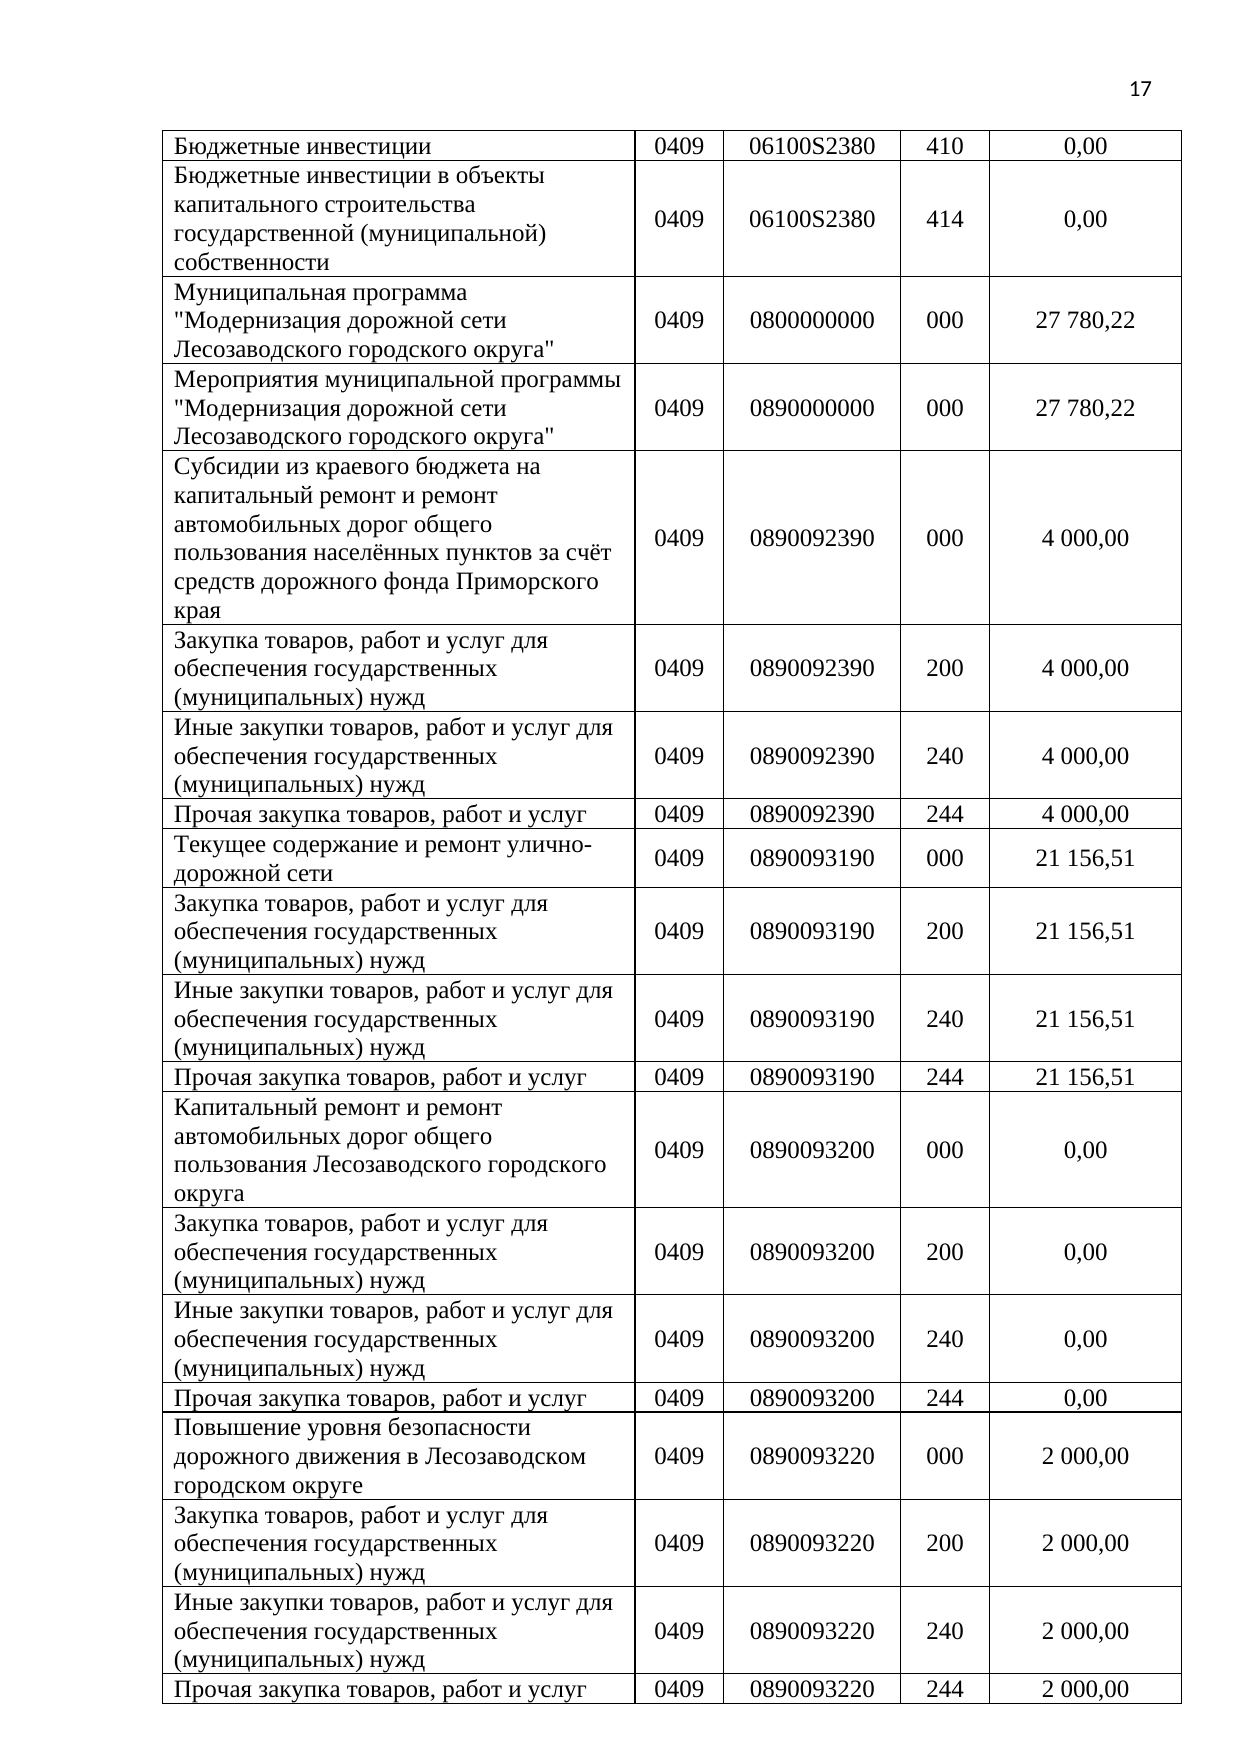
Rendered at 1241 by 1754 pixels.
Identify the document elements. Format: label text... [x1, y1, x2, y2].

table_cell 000 [901, 451, 989, 624]
table_cell 0,00 [990, 1208, 1181, 1294]
table_cell 2 000,00 [990, 1587, 1181, 1673]
table_cell 06100S2380 [724, 131, 900, 159]
table_cell 0409 [636, 1500, 723, 1586]
table_cell 2 000,00 [990, 1674, 1181, 1703]
table_cell Прочая закупка товаров, работ и услуг [163, 1062, 634, 1091]
table_cell Закупка товаров, работ и услуг для обеспечения государственных (муниципальных) нужд [163, 1208, 634, 1294]
table_cell 0409 [636, 1062, 723, 1091]
table_cell 0,00 [990, 131, 1181, 159]
table_cell 0890093220 [724, 1674, 900, 1703]
table_cell 000 [901, 1092, 989, 1207]
table_cell 21 156,51 [990, 888, 1181, 974]
table_cell 000 [901, 829, 989, 887]
table_cell 200 [901, 1500, 989, 1586]
table_cell 0409 [636, 799, 723, 828]
table_cell 0890093220 [724, 1413, 900, 1499]
table_cell 240 [901, 712, 989, 798]
table_cell 0,00 [990, 1383, 1181, 1411]
table_cell 240 [901, 1295, 989, 1382]
table_cell Повышение уровня безопасности дорожного движения в Лесозаводском городском округе [163, 1413, 634, 1499]
table_cell 000 [901, 364, 989, 450]
table_cell 0890092390 [724, 451, 900, 624]
table_cell 0890093190 [724, 829, 900, 887]
table_cell 0409 [636, 712, 723, 798]
table_cell 0890093200 [724, 1383, 900, 1411]
table_cell 244 [901, 799, 989, 828]
table_cell 244 [901, 1062, 989, 1091]
table_cell 4 000,00 [990, 712, 1181, 798]
table_cell 4 000,00 [990, 451, 1181, 624]
table_cell 0409 [636, 1413, 723, 1499]
table_cell 0409 [636, 364, 723, 450]
table_cell 0890093190 [724, 975, 900, 1061]
table_cell 0890092390 [724, 625, 900, 711]
table_cell 0890093200 [724, 1092, 900, 1207]
table_cell 410 [901, 131, 989, 159]
table_cell 0890093200 [724, 1295, 900, 1382]
table_cell 200 [901, 888, 989, 974]
table_cell 244 [901, 1383, 989, 1411]
table_cell 27 780,22 [990, 364, 1181, 450]
table_cell Прочая закупка товаров, работ и услуг [163, 1674, 634, 1703]
table_cell 0890093220 [724, 1500, 900, 1586]
table_cell 0409 [636, 161, 723, 276]
table_cell 200 [901, 1208, 989, 1294]
table_cell Бюджетные инвестиции в объекты капитального строительства государственной (муниципальной) собственности [163, 161, 634, 276]
table_cell Закупка товаров, работ и услуг для обеспечения государственных (муниципальных) нужд [163, 625, 634, 711]
table_cell Закупка товаров, работ и услуг для обеспечения государственных (муниципальных) нужд [163, 888, 634, 974]
table_cell Текущее содержание и ремонт улично-дорожной сети [163, 829, 634, 887]
table_cell 2 000,00 [990, 1413, 1181, 1499]
table_cell 0409 [636, 625, 723, 711]
table_cell 240 [901, 1587, 989, 1673]
table_cell 0409 [636, 277, 723, 363]
table_cell Субсидии из краевого бюджета на капитальный ремонт и ремонт автомобильных дорог общего пользования населённых пунктов за счёт средств дорожного фонда Приморского края [163, 451, 634, 624]
table_cell 0409 [636, 131, 723, 159]
table_cell Прочая закупка товаров, работ и услуг [163, 1383, 634, 1411]
table_cell 21 156,51 [990, 829, 1181, 887]
table_cell 0409 [636, 1208, 723, 1294]
table_cell 0409 [636, 1092, 723, 1207]
table_cell 0890000000 [724, 364, 900, 450]
table_cell 4 000,00 [990, 625, 1181, 711]
table_cell 0890093220 [724, 1587, 900, 1673]
table_cell 0890092390 [724, 799, 900, 828]
table_cell 0409 [636, 888, 723, 974]
table_cell 0409 [636, 1587, 723, 1673]
table_cell 000 [901, 1413, 989, 1499]
table_cell Бюджетные инвестиции [163, 131, 634, 159]
table_cell 21 156,51 [990, 1062, 1181, 1091]
table_cell 0,00 [990, 1295, 1181, 1382]
table_cell 0890093200 [724, 1208, 900, 1294]
table_cell 2 000,00 [990, 1500, 1181, 1586]
table_cell 0890092390 [724, 712, 900, 798]
table_cell 414 [901, 161, 989, 276]
table_cell Мероприятия муниципальной программы "Модернизация дорожной сети Лесозаводского городского округа" [163, 364, 634, 450]
table_cell 27 780,22 [990, 277, 1181, 363]
table_cell 0800000000 [724, 277, 900, 363]
table_cell Капитальный ремонт и ремонт автомобильных дорог общего пользования Лесозаводского городского округа [163, 1092, 634, 1207]
table_cell Прочая закупка товаров, работ и услуг [163, 799, 634, 828]
table_cell 240 [901, 975, 989, 1061]
table_cell Закупка товаров, работ и услуг для обеспечения государственных (муниципальных) нужд [163, 1500, 634, 1586]
table_cell 200 [901, 625, 989, 711]
table_cell 06100S2380 [724, 161, 900, 276]
table_cell Иные закупки товаров, работ и услуг для обеспечения государственных (муниципальных) нужд [163, 712, 634, 798]
table_cell 0890093190 [724, 1062, 900, 1091]
table_cell 0,00 [990, 161, 1181, 276]
table_cell Иные закупки товаров, работ и услуг для обеспечения государственных (муниципальных) нужд [163, 975, 634, 1061]
table_cell 244 [901, 1674, 989, 1703]
table_cell 0409 [636, 1383, 723, 1411]
table_cell Муниципальная программа "Модернизация дорожной сети Лесозаводского городского округа" [163, 277, 634, 363]
table_cell 0409 [636, 1295, 723, 1382]
table_cell 000 [901, 277, 989, 363]
table_cell Иные закупки товаров, работ и услуг для обеспечения государственных (муниципальных) нужд [163, 1295, 634, 1382]
table_cell 0409 [636, 451, 723, 624]
table_cell 0409 [636, 829, 723, 887]
table_cell 0409 [636, 1674, 723, 1703]
table_cell 0890093190 [724, 888, 900, 974]
table_cell 0409 [636, 975, 723, 1061]
table_cell 0,00 [990, 1092, 1181, 1207]
table_cell Иные закупки товаров, работ и услуг для обеспечения государственных (муниципальных) нужд [163, 1587, 634, 1673]
table_cell 4 000,00 [990, 799, 1181, 828]
table_cell 21 156,51 [990, 975, 1181, 1061]
